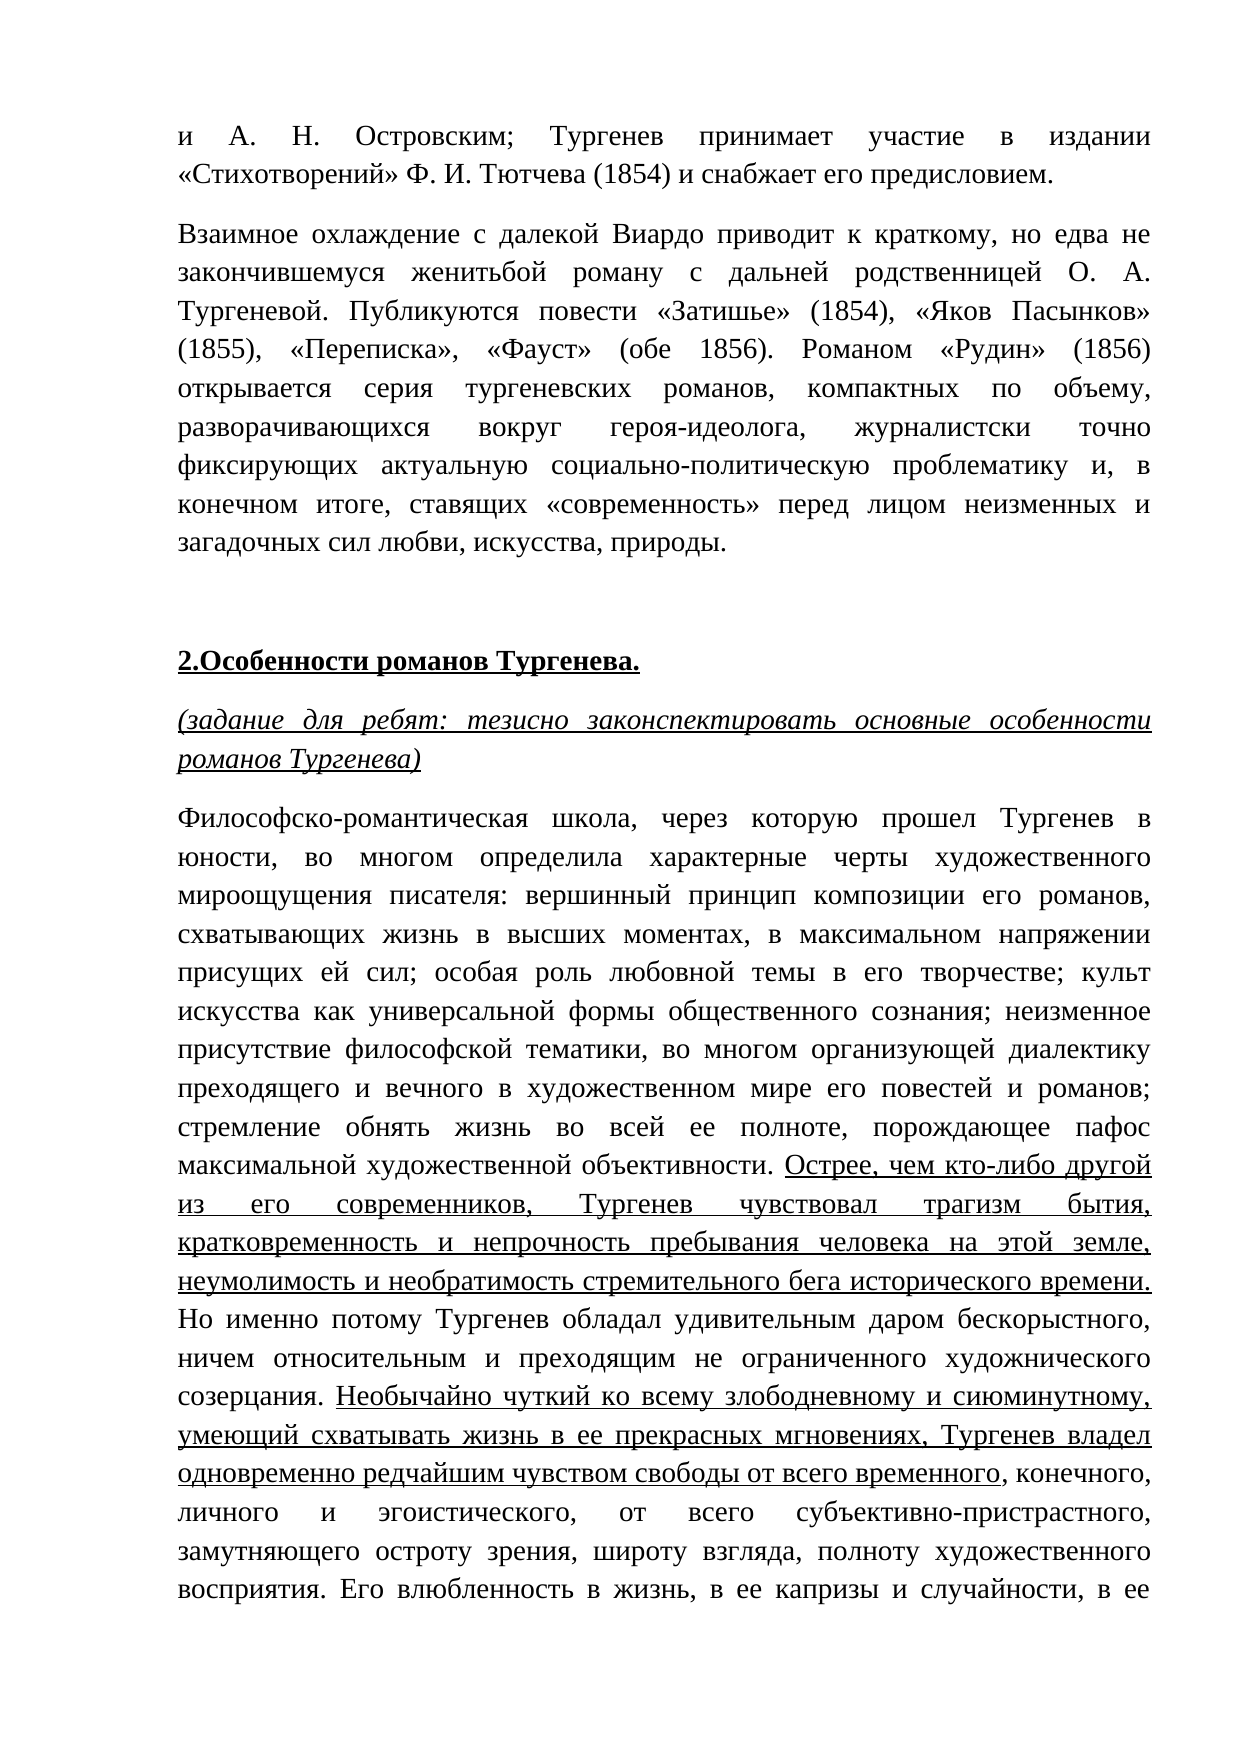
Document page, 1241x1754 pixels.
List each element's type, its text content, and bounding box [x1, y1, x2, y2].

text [177, 1447, 1152, 1605]
text (задание для ребят: тезисно законспектировать основные особенности романов Тургенева) [177, 732, 1152, 774]
text 2.Особенности романов Тургенева. [177, 643, 1152, 677]
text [177, 118, 1152, 190]
text (задание для ребят: тезисно законспектировать основные особенности романов Тургенева) [177, 702, 1152, 731]
text Взаимное охлаждение с далекой Виардо приводит к краткому, но едва не закончившемуся женитьбой роману с дальней родственницей О. А. Тургеневой. Публикуются повести «Затишье» (1854), «Яков Пасынков» (1855), «Переписка», «Фауст» (обе 1856). Романом «Рудин» (1856) открывается серия тургеневских романов, компактных по объему, разворачивающихся вокруг героя-идеолога, журналистски точно фиксирующих актуальную социально-политическую проблематику и, в конечном итоге, ставящих «современность» перед лицом неизменных и загадочных сил любви, искусства, природы. [177, 216, 1152, 558]
